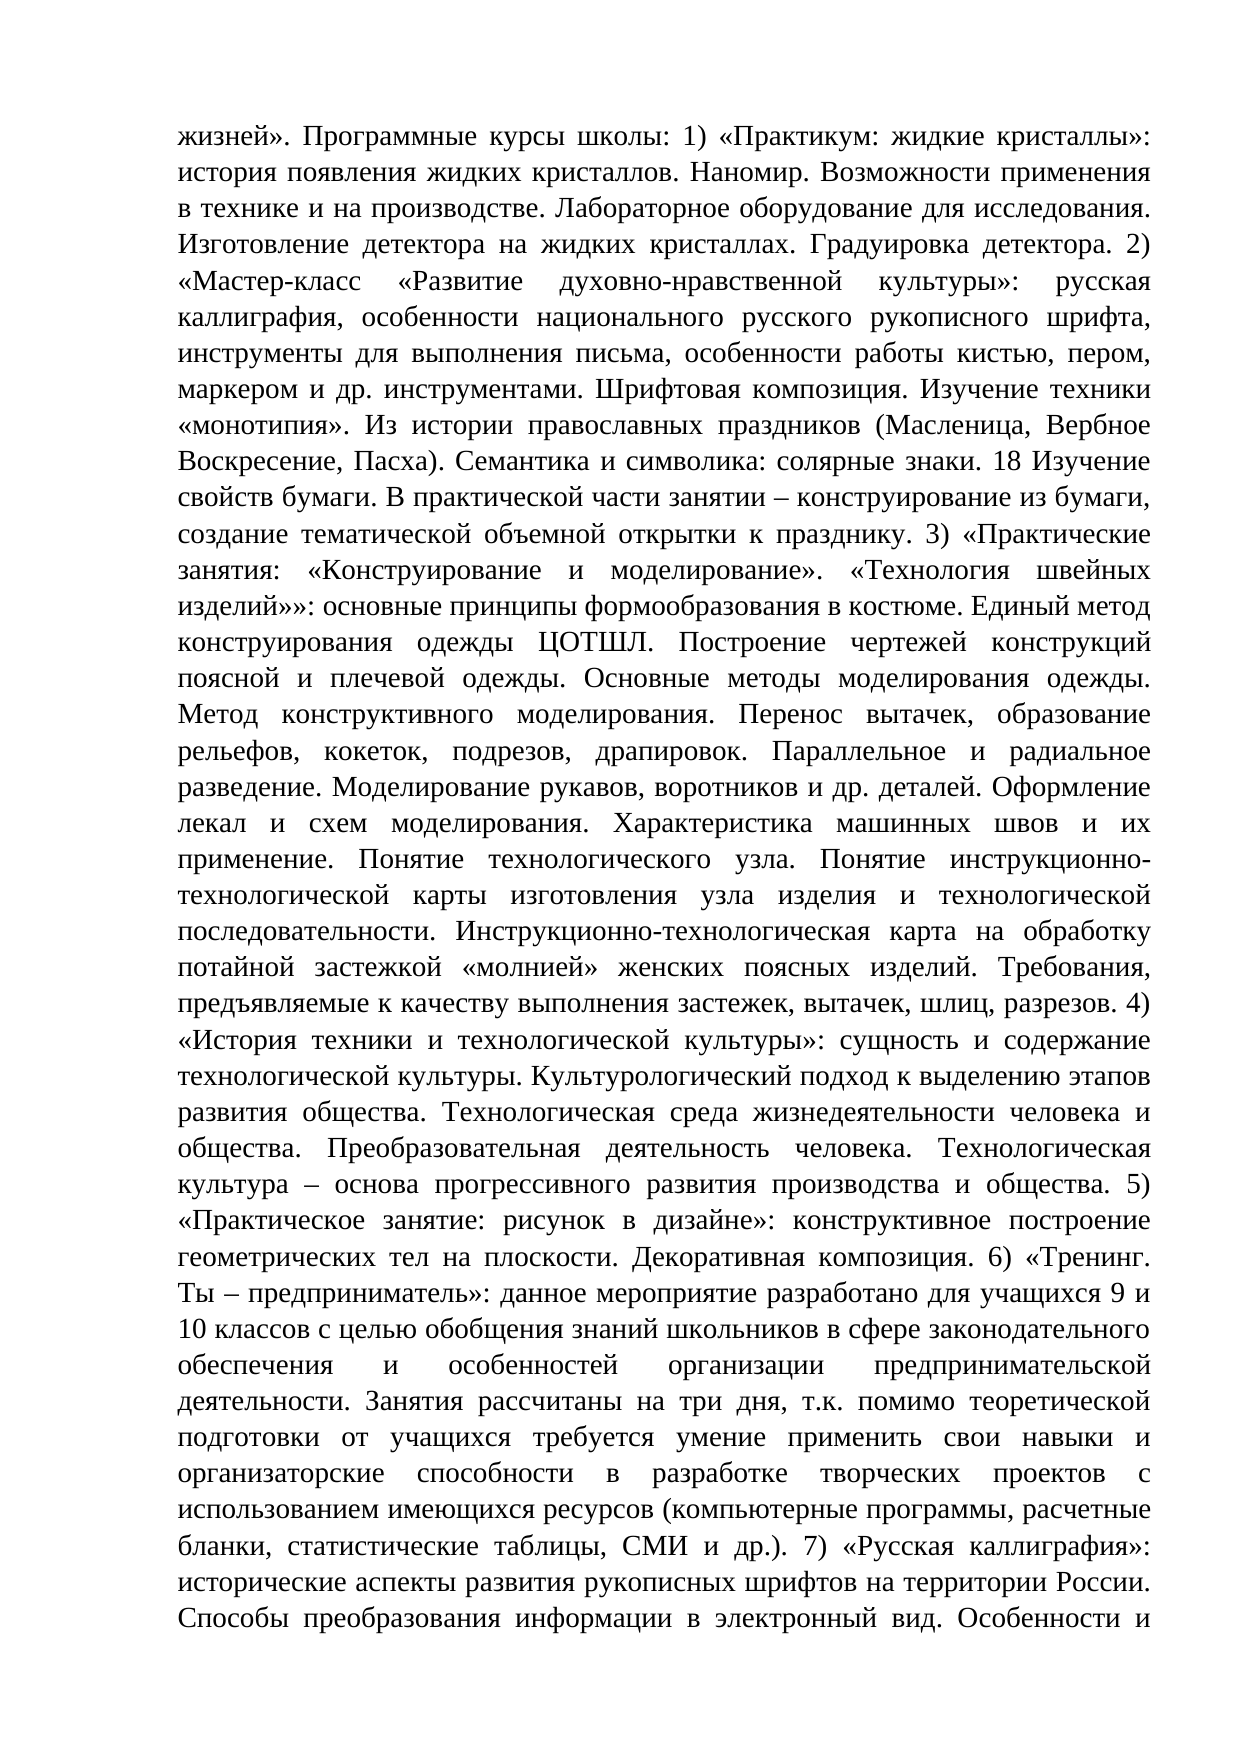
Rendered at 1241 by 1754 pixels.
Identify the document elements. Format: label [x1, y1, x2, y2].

text [177, 118, 1152, 1634]
